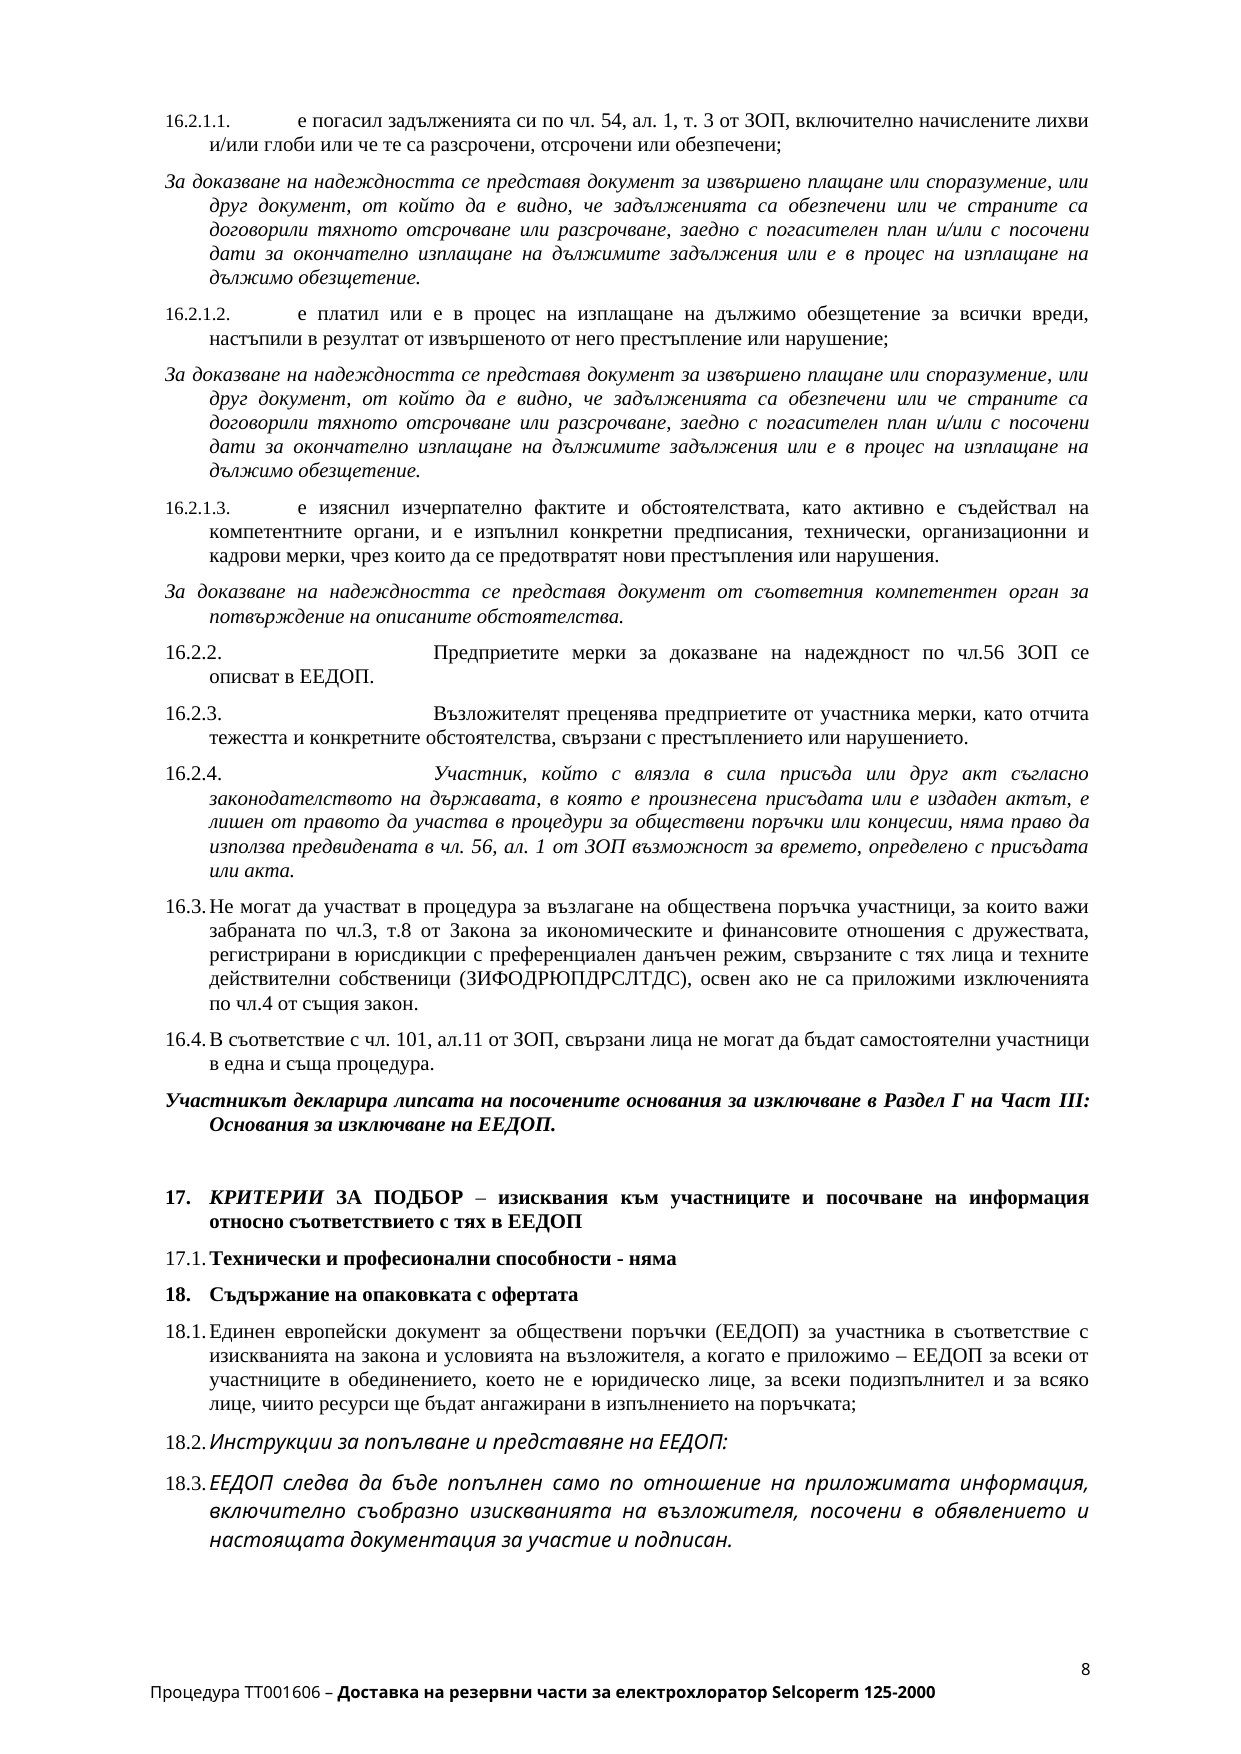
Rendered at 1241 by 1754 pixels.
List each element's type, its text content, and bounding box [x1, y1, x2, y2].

list е платил или е в процес на изплащане на дължимо обезщетение за всички вреди, настъпили в резултат от извършеното от него престъпление или нарушение; [165, 301, 1090, 349]
list В съответствие с чл. 101, ал.11 от ЗОП, свързани лица не могат да бъдат самостоятелни участници в една и съща процедура. [165, 1027, 1090, 1075]
list Технически и професионални способности - няма [165, 1245, 1090, 1269]
list Възложителят преценява предприетите от участника мерки, като отчита тежестта и конкретните обстоятелства, свързани с престъплението или нарушението. [165, 701, 1090, 749]
list е изяснил изчерпателно фактите и обстоятелствата, като активно е съдействал на компетентните органи, и е изпълнил конкретни предписания, технически, организационни и кадрови мерки, чрез които да се предотвратят нови престъпления или нарушения. [165, 495, 1090, 567]
list Участник, който с влязла в сила присъда или друг акт съгласно законодателството на държавата, в която е произнесена присъдата или е издаден актът, е лишен от правото да участва в процедури за обществени поръчки или концесии, няма право да използва предвидената в чл. 56, ал. 1 от ЗОП възможност за времето, определено с присъдата или акта. [165, 761, 1090, 882]
list За доказване на надеждността се представя документ за извършено плащане или споразумение, или друг документ, от който да е видно, че задълженията са обезпечени или че страните са договорили тяхното отсрочване или разсрочване, заедно с погасителен план и/или с посочени дати за окончателно изплащане на дължимите задължения или е в процес на изплащане на дължимо обезщетение. [165, 362, 1090, 482]
list Инструкции за попълване и представяне на ЕЕДОП: [165, 1427, 1090, 1456]
list Предприетите мерки за доказване на надеждност по чл.56 ЗОП се описват в ЕЕДОП. [165, 640, 1090, 688]
list е погасил задълженията си по чл. 54, ал. 1, т. 3 от ЗОП, включително начислените лихви и/или глоби или че те са разсрочени, отсрочени или обезпечени; [165, 108, 1090, 156]
list За доказване на надеждността се представя документ от съответния компетентен орган за потвърждение на описаните обстоятелства. [165, 579, 1090, 628]
list Не могат да участват в процедура за възлагане на обществена поръчка участници, за които важи забраната по чл.3, т.8 от Закона за икономическите и финансовите отношения с дружествата, регистрирани в юрисдикции с преференциален данъчен режим, свързаните с тях лица и техните действителни собственици (ЗИФОДРЮПДРСЛТДС), освен ако не са приложими изключенията по чл.4 от същия закон. [165, 894, 1090, 1014]
list За доказване на надеждността се представя документ за извършено плащане или споразумение, или друг документ, от който да е видно, че задълженията са обезпечени или че страните са договорили тяхното отсрочване или разсрочване, заедно с погасителен план и/или с посочени дати за окончателно изплащане на дължимите задължения или е в процес на изплащане на дължимо обезщетение. [165, 168, 1090, 289]
text Участникът декларира липсата на посочените основания за изключване в Раздел Г на Част III: Основания за изключване на ЕЕДОП. [165, 1088, 1090, 1136]
list ЕЕДОП следва да бъде попълнен само по отношение на приложимата информация, включително съобразно изискванията на възложителя, посочени в обявлението и настоящата документация за участие и подписан. [165, 1468, 1090, 1553]
list КРИТЕРИИ ЗА ПОДБОР – изисквания към участниците и посочване на информация относно съответствието с тях в ЕЕДОП [165, 1185, 1090, 1233]
list Единен европейски документ за обществени поръчки (ЕЕДОП) за участника в съответствие с изискванията на закона и условията на възложителя, а когато е приложимо – ЕЕДОП за всеки от участниците в обединението, което не е юридическо лице, за всеки подизпълнител и за всяко лице, чиито ресурси ще бъдат ангажирани в изпълнението на поръчката; [165, 1318, 1090, 1415]
list Съдържание на опаковката с офертата [165, 1282, 1090, 1306]
